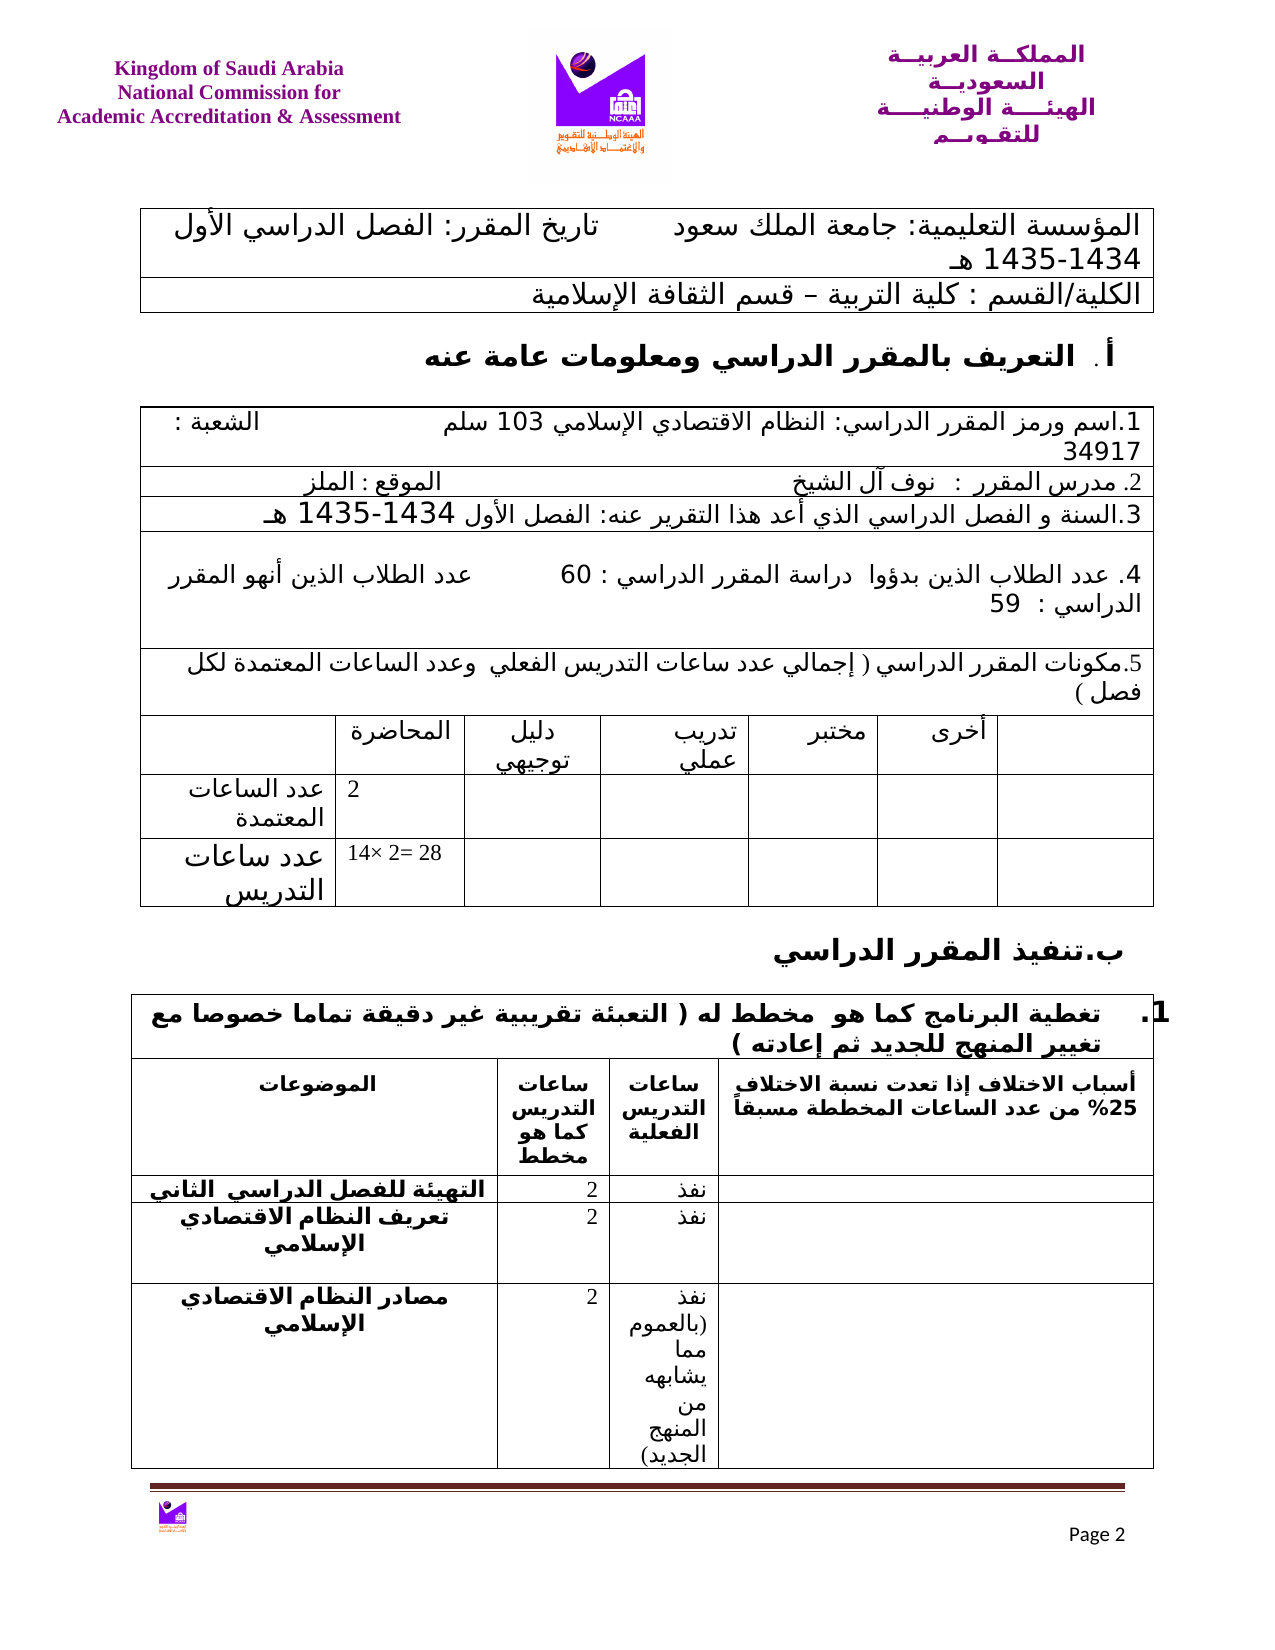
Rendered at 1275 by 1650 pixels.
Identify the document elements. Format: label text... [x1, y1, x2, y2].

table_header المؤسسة التعليمية: جامعة الملك سعود تاريخ المقرر: الفصل الدراسي الأول 1434-1435 هـ [141, 209, 1153, 277]
table_cell [719, 1203, 1153, 1282]
table_cell 2 [498, 1176, 609, 1202]
table_cell تدريب عملي [601, 716, 748, 773]
table_header 1.اسم ورمز المقرر الدراسي: النظام الاقتصادي الإسلامي 103 سلم الشعبة : 34917 [141, 408, 1153, 466]
table_cell [749, 775, 877, 838]
table_cell ساعات التدريس الفعلية [610, 1059, 718, 1175]
table_cell نفذ [610, 1203, 718, 1282]
table_cell [998, 716, 1153, 773]
table_cell 14× 2= 28 [336, 839, 464, 906]
table_cell مختبر [749, 716, 877, 773]
table_cell التهيئة للفصل الدراسي الثاني [132, 1176, 497, 1202]
table_cell 3.السنة و الفصل الدراسي الذي أعد هذا التقرير عنه: الفصل الأول 1434-1435 هـ [141, 497, 1153, 531]
table_cell [998, 839, 1153, 906]
table_cell تعريف النظام الاقتصادي الإسلامي [132, 1203, 497, 1282]
table_cell [719, 1284, 1153, 1468]
table_cell [465, 775, 600, 838]
table_cell ساعات التدريس كما هو مخطط [498, 1059, 609, 1175]
table_header تغطية البرنامج كما هو مخطط له ( التعبئة تقريبية غير دقيقة تماما خصوصا مع تغيير المنهج للجديد ثم إعادته ) [132, 995, 1153, 1058]
table_cell 2 [498, 1284, 609, 1468]
table_cell عدد الساعات المعتمدة [141, 775, 335, 838]
table_cell أسباب الاختلاف إذا تعدت نسبة الاختلاف 25% من عدد الساعات المخططة مسبقاً [719, 1059, 1153, 1175]
table_cell الكلية/القسم : كلية التربية – قسم الثقافة الإسلامية [141, 278, 1153, 312]
table_cell [465, 839, 600, 906]
table_cell [601, 839, 748, 906]
text ب.تنفيذ المقرر الدراسي [150, 933, 1125, 967]
table_cell [749, 839, 877, 906]
table_cell [601, 775, 748, 838]
table_cell دليل توجيهي [465, 716, 600, 773]
table_cell مصادر النظام الاقتصادي الإسلامي [132, 1284, 497, 1468]
table_cell 2. مدرس المقرر : نوف آل الشيخ الموقع : الملز [141, 467, 1153, 496]
table_cell [878, 775, 997, 838]
table_cell نفذ (بالعموم مما يشابهه من المنهج الجديد) [610, 1284, 718, 1468]
table_cell نفذ [610, 1176, 718, 1202]
table_cell 2 [498, 1203, 609, 1282]
picture [527, 29, 673, 182]
picture [150, 1494, 195, 1541]
text أ . التعريف بالمقرر الدراسي ومعلومات عامة عنه [150, 339, 1125, 373]
table_cell عدد ساعات التدريس [141, 839, 335, 906]
table_cell الموضوعات [132, 1059, 497, 1175]
table_cell 2 [336, 775, 464, 838]
table_cell [719, 1176, 1153, 1202]
table_cell أخرى [878, 716, 997, 773]
table_cell [878, 839, 997, 906]
table_cell 5.مكونات المقرر الدراسي ( إجمالي عدد ساعات التدريس الفعلي وعدد الساعات المعتمدة لكل فصل ) [141, 649, 1153, 715]
table_cell المحاضرة [336, 716, 464, 773]
table_cell [141, 716, 335, 773]
table_cell [998, 775, 1153, 838]
table_cell 4. عدد الطلاب الذين بدؤوا دراسة المقرر الدراسي : 60 عدد الطلاب الذين أنهو المقرر الدراسي : 59 [141, 532, 1153, 647]
